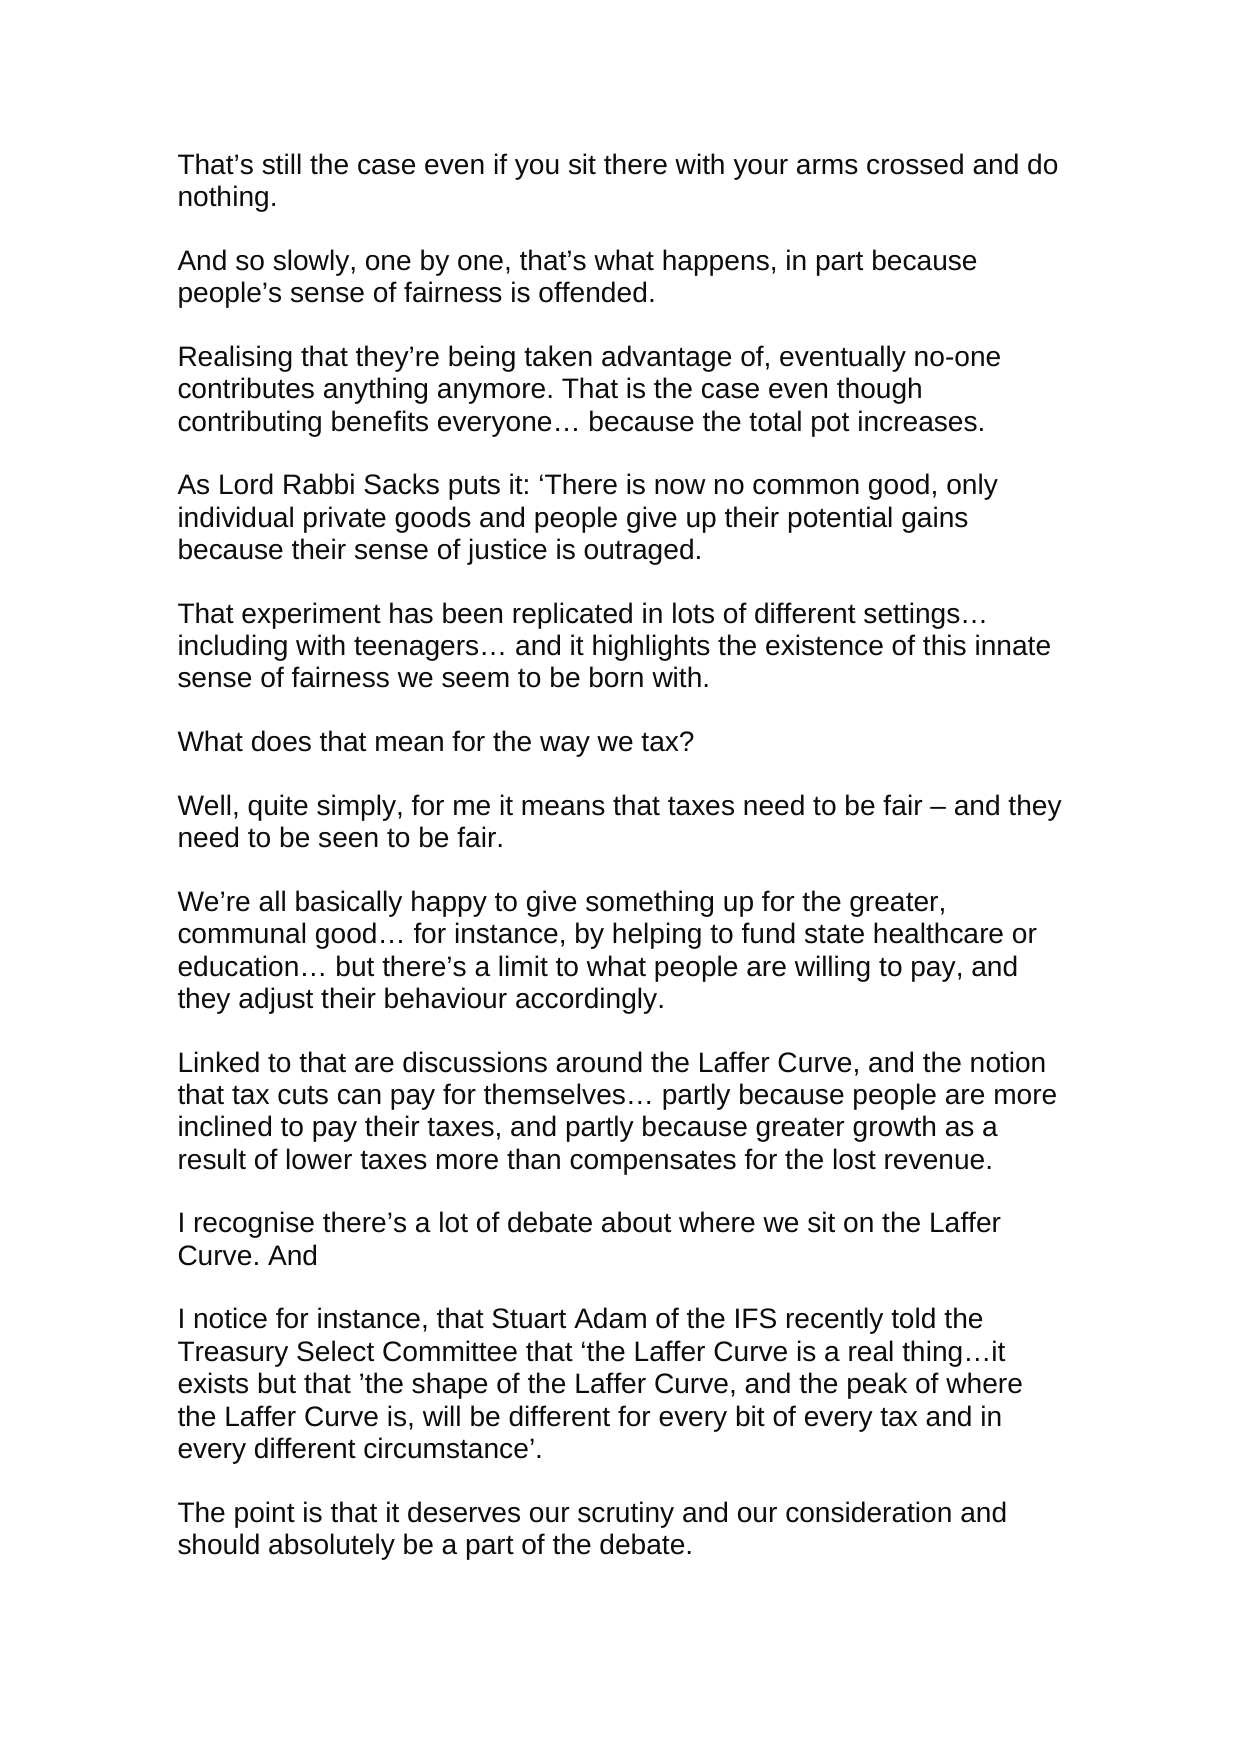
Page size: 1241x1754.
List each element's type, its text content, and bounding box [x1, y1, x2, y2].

text The point is that it deserves our scrutiny and our consideration and should absolutely be a part of the debate. [177, 1496, 1063, 1560]
text As Lord Rabbi Sacks puts it: ‘There is now no common good, only individual private goods and people give up their potential gains because their sense of justice is outraged. [177, 468, 1063, 565]
text And so slowly, one by one, that’s what happens, in part because people’s sense of fairness is offended. [177, 244, 1063, 308]
text We’re all basically happy to give something up for the greater, communal good… for instance, by helping to fund state healthcare or education… but there’s a limit to what people are willing to pay, and they adjust their behaviour accordingly. [177, 885, 1063, 1014]
text I recognise there’s a lot of debate about where we sit on the Laffer Curve. And [177, 1206, 1063, 1271]
text That’s still the case even if you sit there with your arms crossed and do nothing. [177, 148, 1063, 212]
text I notice for instance, that Stuart Adam of the IFS recently told the Treasury Select Committee that ‘the Laffer Curve is a real thing…it exists but that ’the shape of the Laffer Curve, and the peak of where the Laffer Curve is, will be different for every bit of every tax and in every different circumstance’. [177, 1302, 1063, 1464]
text Realising that they’re being taken advantage of, eventually no-one contributes anything anymore. That is the case even though contributing benefits everyone… because the total pot increases. [177, 340, 1063, 437]
text Linked to that are discussions around the Laffer Curve, and the notion that tax cuts can pay for themselves… partly because people are more inclined to pay their taxes, and partly because greater growth as a result of lower taxes more than compensates for the lost revenue. [177, 1046, 1063, 1175]
text That experiment has been replicated in lots of different settings… including with teenagers… and it highlights the existence of this innate sense of fairness we seem to be born with. [177, 597, 1063, 694]
text Well, quite simply, for me it means that taxes need to be fair – and they need to be seen to be fair. [177, 789, 1063, 853]
text What does that mean for the way we tax? [177, 725, 1063, 757]
